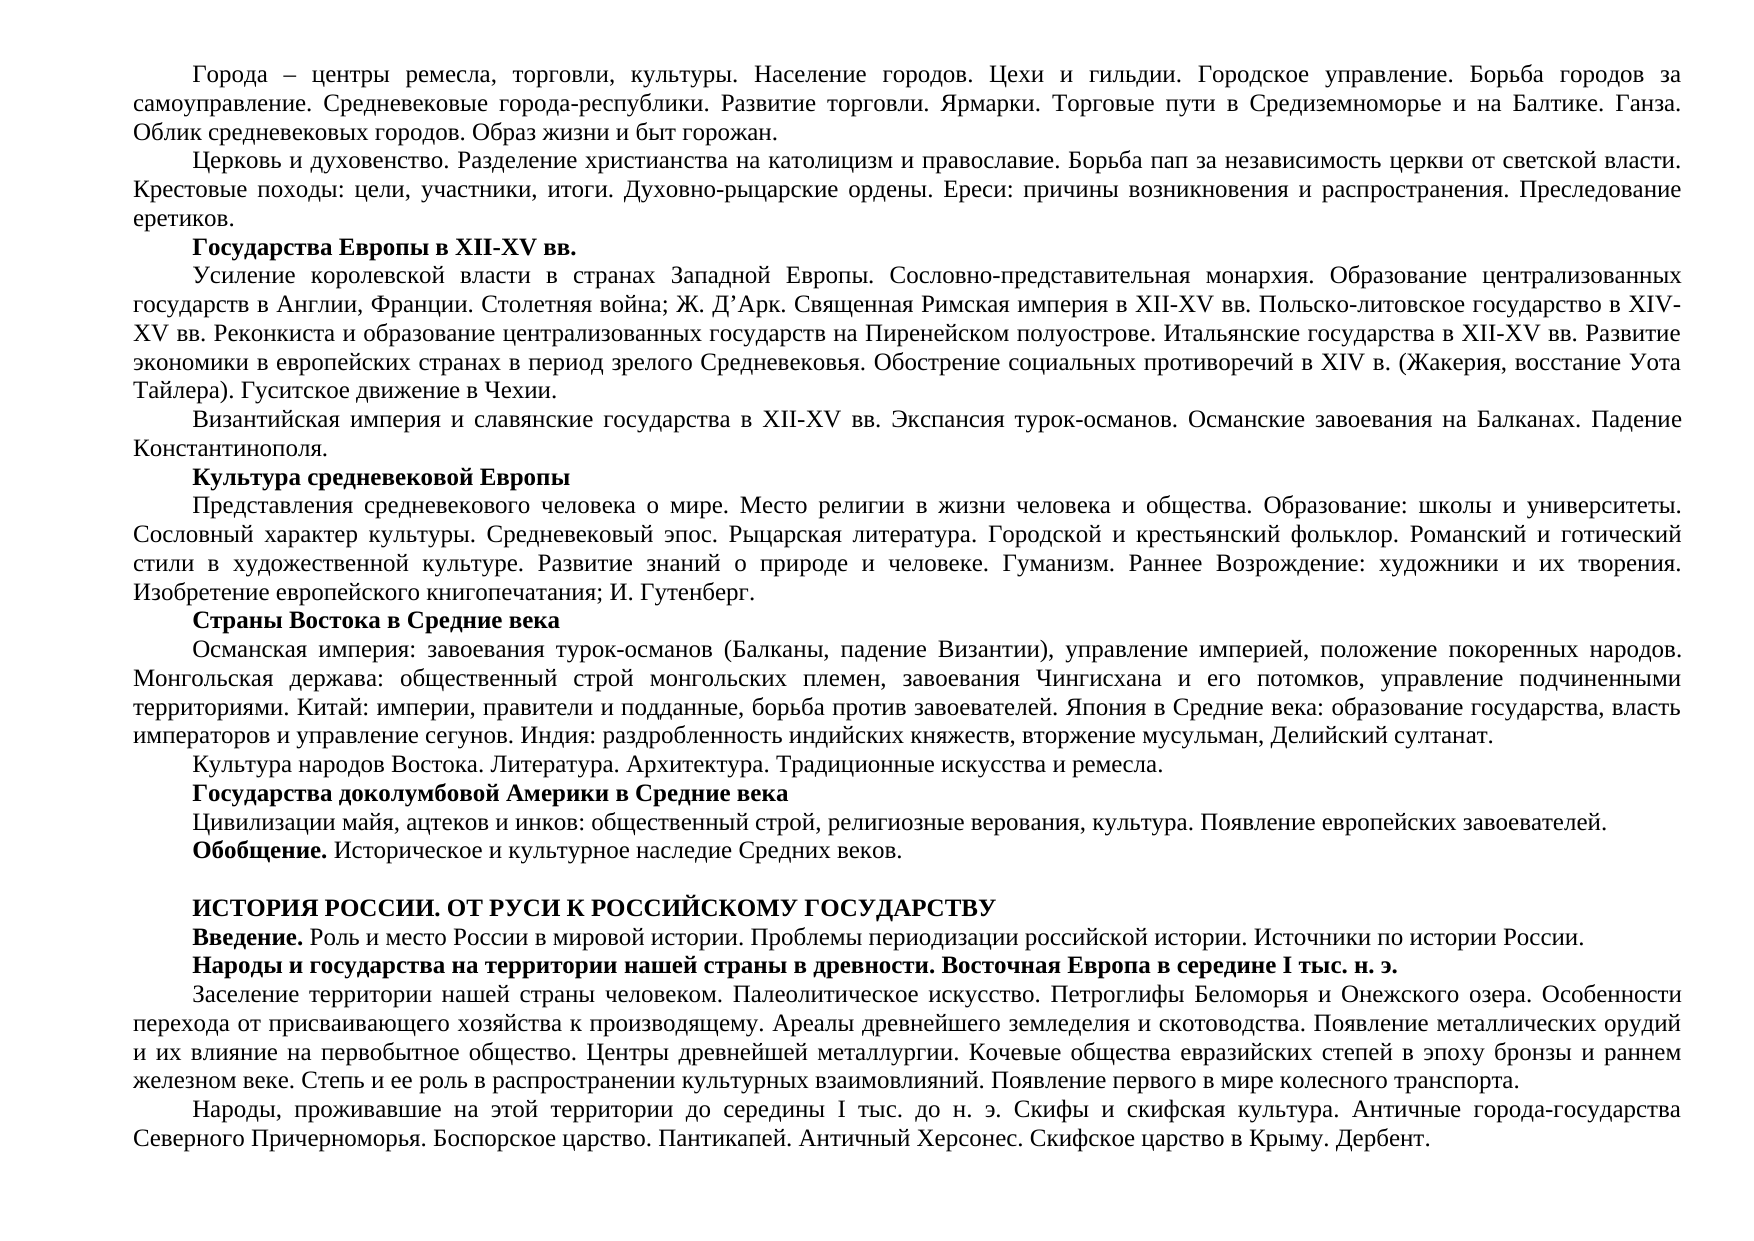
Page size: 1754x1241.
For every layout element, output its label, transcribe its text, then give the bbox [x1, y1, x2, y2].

text ИСТОРИЯ РОССИИ. ОТ РУСИ К РОССИЙСКОМУ ГОСУДАРСТВУ [133, 893, 1683, 922]
text Страны Востока в Средние века [133, 605, 1683, 634]
text Представления средневекового человека о мире. Место религии в жизни человека и общества. Образование: школы и университеты. Сословный характер культуры. Средневековый эпос. Рыцарская литература. Городской и крестьянский фольклор. Романский и готический стили в художественной культуре. Развитие знаний о природе и человеке. Гуманизм. Раннее Возрождение: художники и их творения. Изобретение европейского книгопечатания; И. Гутенберг. [133, 490, 1683, 605]
text Города – центры ремесла, торговли, культуры. Население городов. Цехи и гильдии. Городское управление. Борьба городов за самоуправление. Средневековые города-республики. Развитие торговли. Ярмарки. Торговые пути в Средиземноморье и на Балтике. Ганза. Облик средневековых городов. Образ жизни и быт горожан. [133, 59, 1683, 145]
text Культура народов Востока. Литература. Архитектура. Традиционные искусства и ремесла. [133, 749, 1683, 778]
text Заселение территории нашей страны человеком. Палеолитическое искусство. Петроглифы Беломорья и Онежского озера. Особенности перехода от присваивающего хозяйства к производящему. Ареалы древнейшего земледелия и скотоводства. Появление металлических орудий и их влияние на первобытное общество. Центры древнейшей металлургии. Кочевые общества евразийских степей в эпоху бронзы и раннем железном веке. Степь и ее роль в распространении культурных взаимовлияний. Появление первого в мире колесного транспорта. [133, 979, 1683, 1094]
text Византийская империя и славянские государства в ХII-ХV вв. Экспансия турок-османов. Османские завоевания на Балканах. Падение Константинополя. [133, 404, 1683, 462]
text Государства доколумбовой Америки в Средние века [133, 778, 1683, 807]
text Введение. Роль и место России в мировой истории. Проблемы периодизации российской истории. Источники по истории России. [133, 922, 1683, 950]
text Усиление королевской власти в странах Западной Европы. Сословно-представительная монархия. Образование централизованных государств в Англии, Франции. Столетняя война; Ж. Д’Арк. Священная Римская империя в ХII-ХV вв. Польско-литовское государство в XIV-XV вв. Реконкиста и образование централизованных государств на Пиренейском полуострове. Итальянские государства в XII-XV вв. Развитие экономики в европейских странах в период зрелого Средневековья. Обострение социальных противоречий в ХIV в. (Жакерия, восстание Уота Тайлера). Гуситское движение в Чехии. [133, 260, 1683, 404]
text Обобщение. Историческое и культурное наследие Средних веков. [133, 835, 1683, 864]
text Цивилизации майя, ацтеков и инков: общественный строй, религиозные верования, культура. Появление европейских завоевателей. [133, 807, 1683, 835]
text Государства Европы в ХII-ХV вв. [133, 232, 1683, 260]
text Церковь и духовенство. Разделение христианства на католицизм и православие. Борьба пап за независимость церкви от светской власти. Крестовые походы: цели, участники, итоги. Духовно-рыцарские ордены. Ереси: причины возникновения и распространения. Преследование еретиков. [133, 145, 1683, 232]
text Османская империя: завоевания турок-османов (Балканы, падение Византии), управление империей, положение покоренных народов. Монгольская держава: общественный строй монгольских племен, завоевания Чингисхана и его потомков, управление подчиненными территориями. Китай: империи, правители и подданные, борьба против завоевателей. Япония в Средние века: образование государства, власть императоров и управление сегунов. Индия: раздробленность индийских княжеств, вторжение мусульман, Делийский султанат. [133, 634, 1683, 749]
text Народы и государства на территории нашей страны в древности. Восточная Европа в середине I тыс. н. э. [133, 950, 1683, 979]
text Народы, проживавшие на этой территории до середины I тыс. до н. э. Скифы и скифская культура. Античные города-государства Северного Причерноморья. Боспорское царство. Пантикапей. Античный Херсонес. Скифское царство в Крыму. Дербент. [133, 1094, 1683, 1152]
text Культура средневековой Европы [133, 462, 1683, 490]
